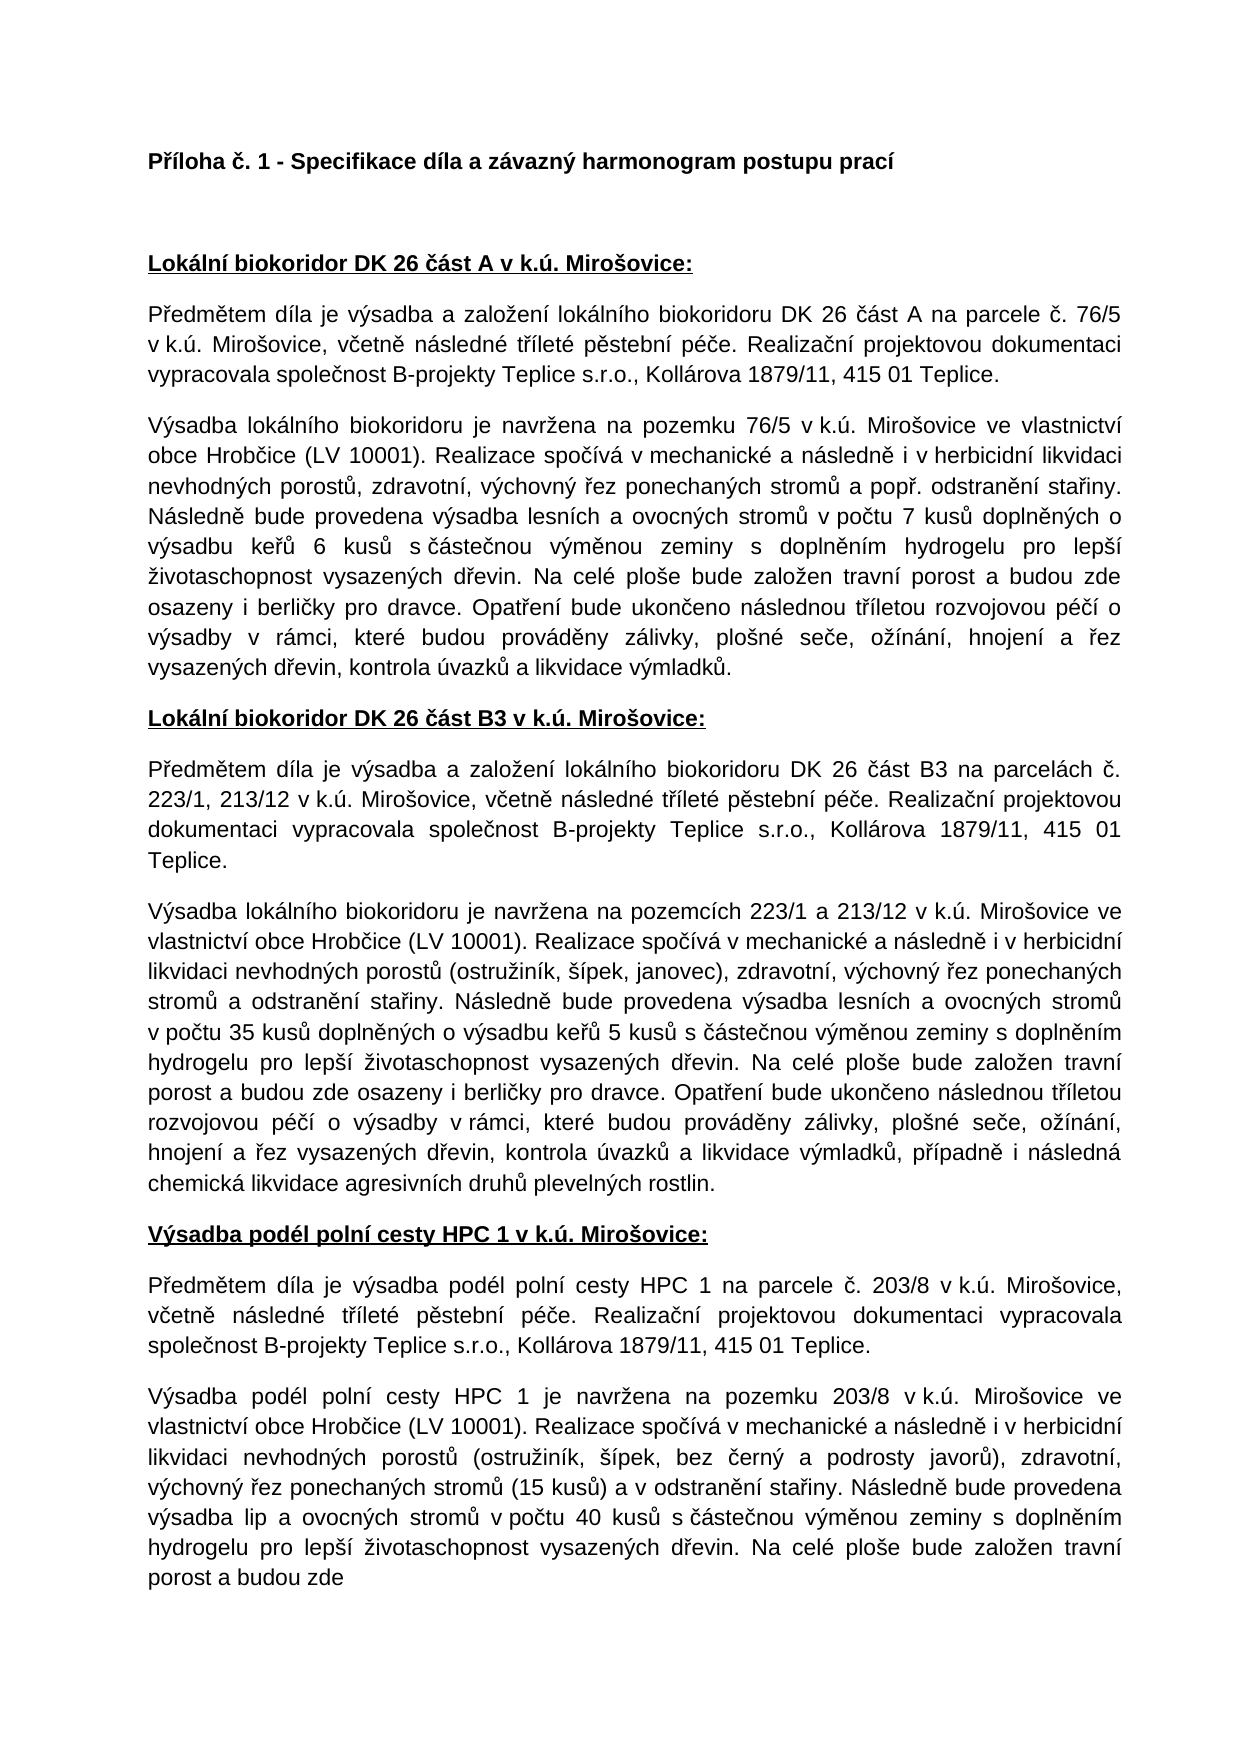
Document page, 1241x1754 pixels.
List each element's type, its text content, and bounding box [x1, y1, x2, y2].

text Lokální biokoridor DK 26 část A v k.ú. Mirošovice: [148, 250, 1122, 276]
text Předmětem díla je výsadba podél polní cesty HPC 1 na parcele č. 203/8 v k.ú. Mirošovice, včetně následné tříleté pěstební péče. Realizační projektovou dokumentaci vypracovala společnost B-projekty Teplice s.r.o., Kollárova 1879/11, 415 01 Teplice. [148, 1272, 1122, 1358]
text Příloha č. 1 - Specifikace díla a závazný harmonogram postupu prací [148, 148, 1122, 174]
text Výsadba lokálního biokoridoru je navržena na pozemcích 223/1 a 213/12 v k.ú. Mirošovice ve vlastnictví obce Hrobčice (LV 10001). Realizace spočívá v mechanické a následně i v herbicidní likvidaci nevhodných porostů (ostružiník, šípek, janovec), zdravotní, výchovný řez ponechaných stromů a odstranění stařiny. Následně bude provedena výsadba lesních a ovocných stromů v počtu 35 kusů doplněných o výsadbu keřů 5 kusů s částečnou výměnou zeminy s doplněním hydrogelu pro lepší životaschopnost vysazených dřevin. Na celé ploše bude založen travní porost a budou zde osazeny i berličky pro dravce. Opatření bude ukončeno následnou tříletou rozvojovou péčí o výsadby v rámci, které budou prováděny zálivky, plošné seče, ožínání, hnojení a řez vysazených dřevin, kontrola úvazků a likvidace výmladků, případně i následná chemická likvidace agresivních druhů plevelných rostlin. [148, 898, 1122, 1196]
text Lokální biokoridor DK 26 část B3 v k.ú. Mirošovice: [148, 705, 1122, 731]
text Výsadba podél polní cesty HPC 1 v k.ú. Mirošovice: [148, 1221, 1122, 1247]
text Výsadba podél polní cesty HPC 1 je navržena na pozemku 203/8 v k.ú. Mirošovice ve vlastnictví obce Hrobčice (LV 10001). Realizace spočívá v mechanické a následně i v herbicidní likvidaci nevhodných porostů (ostružiník, šípek, bez černý a podrosty javorů), zdravotní, výchovný řez ponechaných stromů (15 kusů) a v odstranění stařiny. Následně bude provedena výsadba lip a ovocných stromů v počtu 40 kusů s částečnou výměnou zeminy s doplněním hydrogelu pro lepší životaschopnost vysazených dřevin. Na celé ploše bude založen travní porost a budou zde [148, 1383, 1122, 1591]
text Výsadba lokálního biokoridoru je navržena na pozemku 76/5 v k.ú. Mirošovice ve vlastnictví obce Hrobčice (LV 10001). Realizace spočívá v mechanické a následně i v herbicidní likvidaci nevhodných porostů, zdravotní, výchovný řez ponechaných stromů a popř. odstranění stařiny. Následně bude provedena výsadba lesních a ovocných stromů v počtu 7 kusů doplněných o výsadbu keřů 6 kusů s částečnou výměnou zeminy s doplněním hydrogelu pro lepší životaschopnost vysazených dřevin. Na celé ploše bude založen travní porost a budou zde osazeny i berličky pro dravce. Opatření bude ukončeno následnou tříletou rozvojovou péčí o výsadby v rámci, které budou prováděny zálivky, plošné seče, ožínání, hnojení a řez vysazených dřevin, kontrola úvazků a likvidace výmladků. [148, 412, 1122, 680]
text Předmětem díla je výsadba a založení lokálního biokoridoru DK 26 část B3 na parcelách č. 223/1, 213/12 v k.ú. Mirošovice, včetně následné tříleté pěstební péče. Realizační projektovou dokumentaci vypracovala společnost B-projekty Teplice s.r.o., Kollárova 1879/11, 415 01 Teplice. [148, 756, 1122, 873]
text Předmětem díla je výsadba a založení lokálního biokoridoru DK 26 část A na parcele č. 76/5 v k.ú. Mirošovice, včetně následné tříleté pěstební péče. Realizační projektovou dokumentaci vypracovala společnost B-projekty Teplice s.r.o., Kollárova 1879/11, 415 01 Teplice. [148, 301, 1122, 387]
